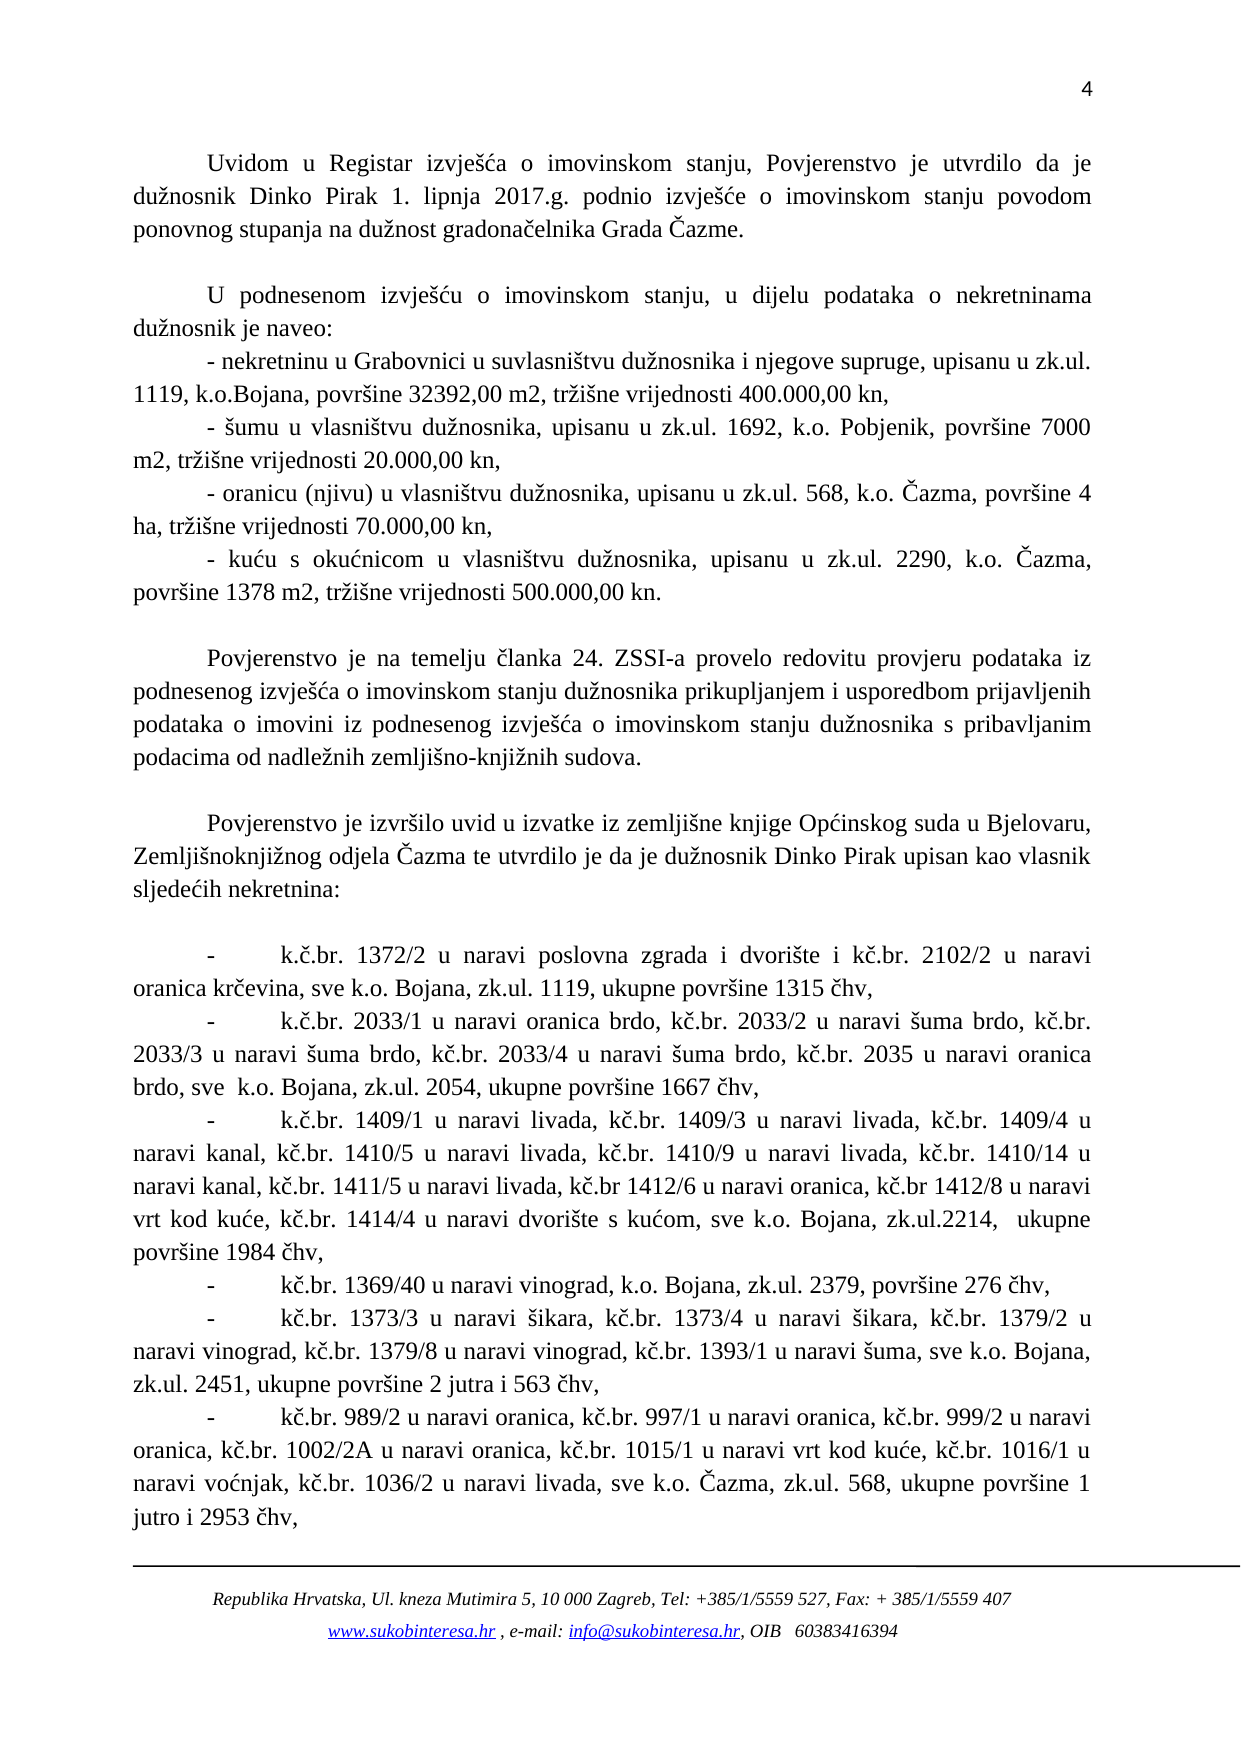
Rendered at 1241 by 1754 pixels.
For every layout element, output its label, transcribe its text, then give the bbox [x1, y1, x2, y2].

text Uvidom u Registar izvješća o imovinskom stanju, Povjerenstvo je utvrdilo da je dužnosnik Dinko Pirak 1. lipnja 2017.g. podnio izvješće o imovinskom stanju povodom ponovnog stupanja na dužnost gradonačelnika Grada Čazme. [133, 148, 1092, 242]
text Povjerenstvo je na temelju članka 24. ZSSI-a provelo redovitu provjeru podataka iz podnesenog izvješća o imovinskom stanju dužnosnika prikupljanjem i usporedbom prijavljenih podataka o imovini iz podnesenog izvješća o imovinskom stanju dužnosnika s pribavljanim podacima od nadležnih zemljišno-knjižnih sudova. [133, 643, 1092, 771]
text - nekretninu u Grabovnici u suvlasništvu dužnosnika i njegove supruge, upisanu u zk.ul. 1119, k.o.Bojana, površine 32392,00 m2, tržišne vrijednosti 400.000,00 kn, [133, 346, 1092, 408]
text - k.č.br. 1409/1 u naravi livada, kč.br. 1409/3 u naravi livada, kč.br. 1409/4 u naravi kanal, kč.br. 1410/5 u naravi livada, kč.br. 1410/9 u naravi livada, kč.br. 1410/14 u naravi kanal, kč.br. 1411/5 u naravi livada, kč.br 1412/6 u naravi oranica, kč.br 1412/8 u naravi vrt kod kuće, kč.br. 1414/4 u naravi dvorište s kućom, sve k.o. Bojana, zk.ul.2214, ukupne površine 1984 čhv, [133, 1105, 1092, 1266]
text - kuću s okućnicom u vlasništvu dužnosnika, upisanu u zk.ul. 2290, k.o. Čazma, površine 1378 m2, tržišne vrijednosti 500.000,00 kn. [133, 544, 1092, 606]
text Povjerenstvo je izvršilo uvid u izvatke iz zemljišne knjige Općinskog suda u Bjelovaru, Zemljišnoknjižnog odjela Čazma te utvrdilo je da je dužnosnik Dinko Pirak upisan kao vlasnik sljedećih nekretnina: [133, 808, 1092, 903]
text U podnesenom izvješću o imovinskom stanju, u dijelu podataka o nekretninama dužnosnik je naveo: [133, 280, 1092, 342]
text - k.č.br. 1372/2 u naravi poslovna zgrada i dvorište i kč.br. 2102/2 u naravi oranica krčevina, sve k.o. Bojana, zk.ul. 1119, ukupne površine 1315 čhv, [133, 940, 1092, 1002]
text - kč.br. 1373/3 u naravi šikara, kč.br. 1373/4 u naravi šikara, kč.br. 1379/2 u naravi vinograd, kč.br. 1379/8 u naravi vinograd, kč.br. 1393/1 u naravi šuma, sve k.o. Bojana, zk.ul. 2451, ukupne površine 2 jutra i 563 čhv, [133, 1303, 1092, 1398]
text - kč.br. 989/2 u naravi oranica, kč.br. 997/1 u naravi oranica, kč.br. 999/2 u naravi oranica, kč.br. 1002/2A u naravi oranica, kč.br. 1015/1 u naravi vrt kod kuće, kč.br. 1016/1 u naravi voćnjak, kč.br. 1036/2 u naravi livada, sve k.o. Čazma, zk.ul. 568, ukupne površine 1 jutro i 2953 čhv, [133, 1402, 1092, 1530]
text - kč.br. 1369/40 u naravi vinograd, k.o. Bojana, zk.ul. 2379, površine 276 čhv, [133, 1270, 1092, 1299]
text - oranicu (njivu) u vlasništvu dužnosnika, upisanu u zk.ul. 568, k.o. Čazma, površine 4 ha, tržišne vrijednosti 70.000,00 kn, [133, 478, 1092, 540]
text - k.č.br. 2033/1 u naravi oranica brdo, kč.br. 2033/2 u naravi šuma brdo, kč.br. 2033/3 u naravi šuma brdo, kč.br. 2033/4 u naravi šuma brdo, kč.br. 2035 u naravi oranica brdo, sve k.o. Bojana, zk.ul. 2054, ukupne površine 1667 čhv, [133, 1006, 1092, 1101]
text - šumu u vlasništvu dužnosnika, upisanu u zk.ul. 1692, k.o. Pobjenik, površine 7000 m2, tržišne vrijednosti 20.000,00 kn, [133, 412, 1092, 474]
